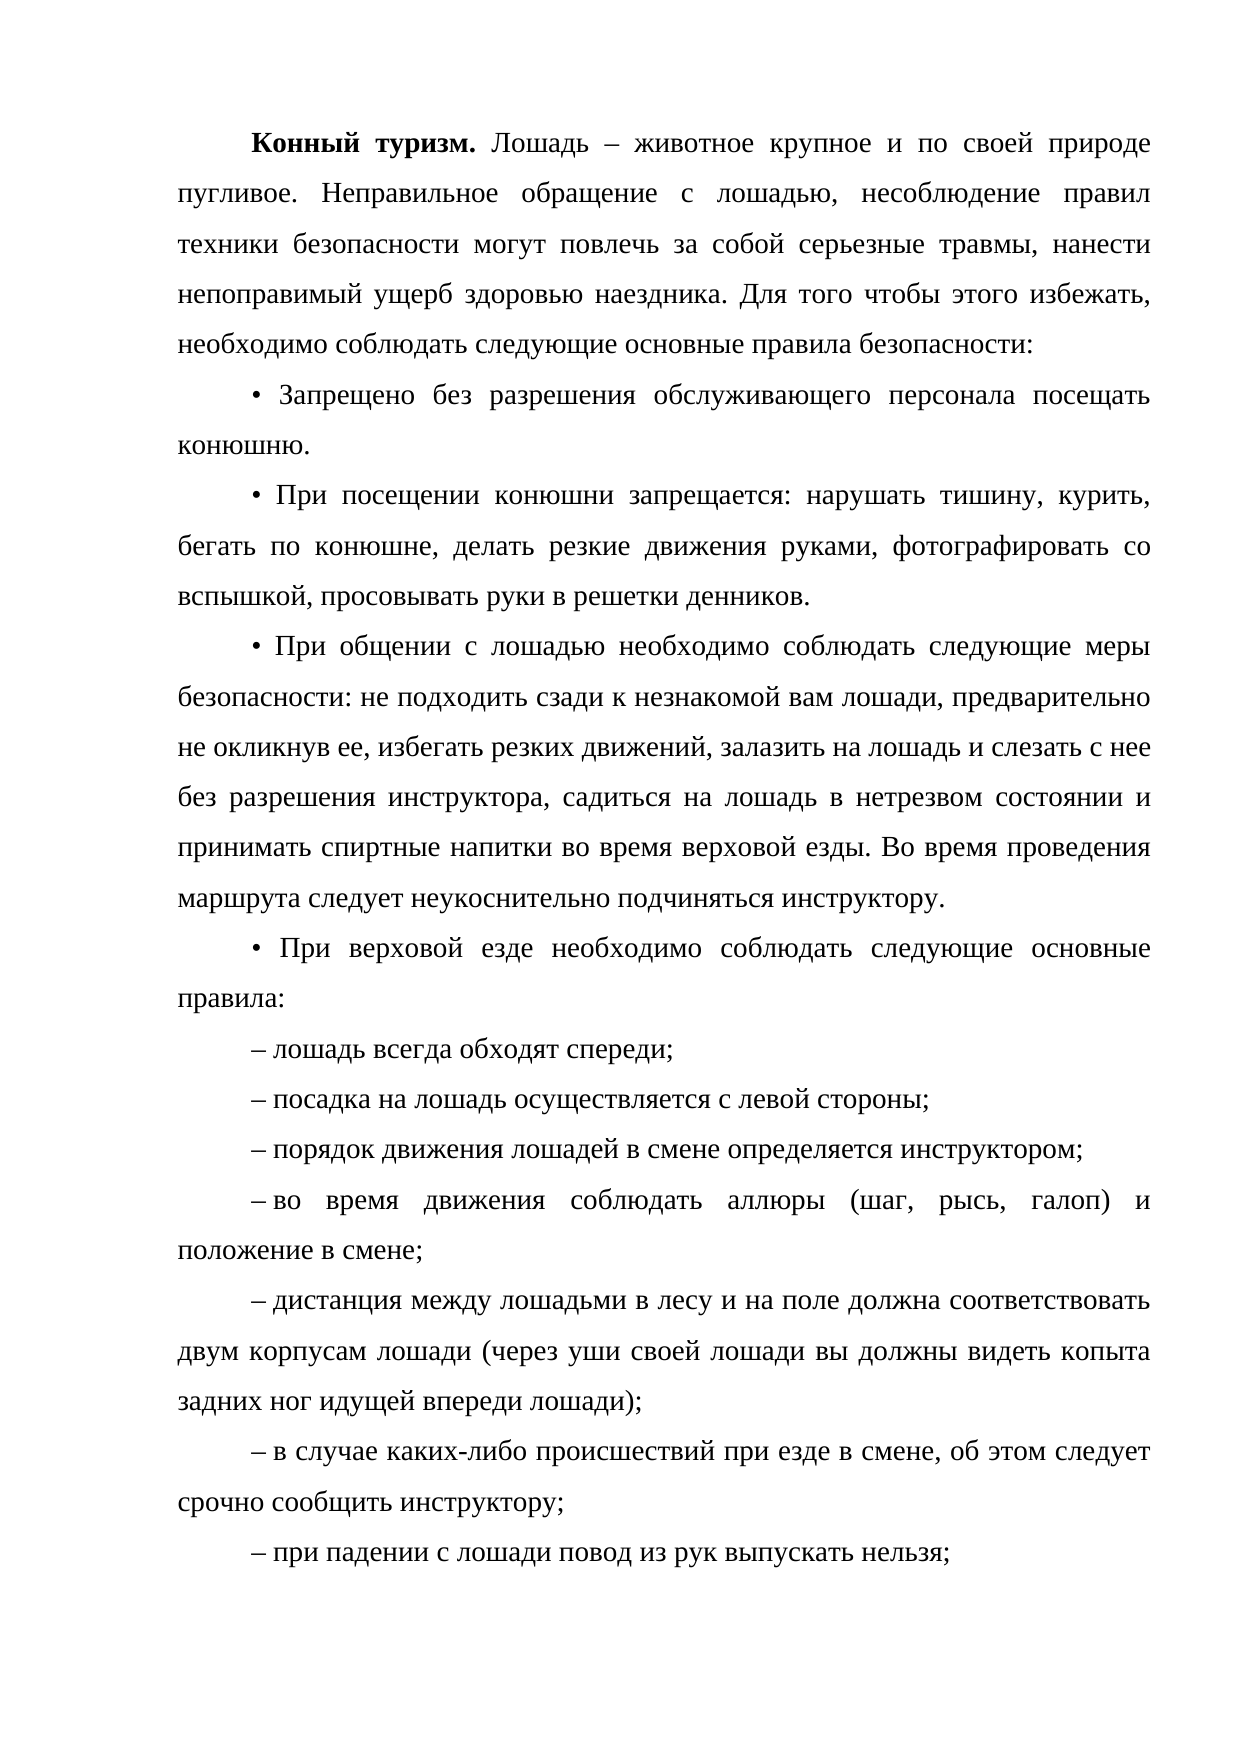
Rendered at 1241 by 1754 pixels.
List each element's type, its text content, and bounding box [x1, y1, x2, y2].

text • Запрещено без разрешения обслуживающего персонала посещать конюшню. [177, 377, 1152, 461]
text • При общении с лошадью необходимо соблюдать следующие меры безопасности: не подходить сзади к незнакомой вам лошади, предварительно не окликнув ее, избегать резких движений, залазить на лошадь и слезать с нее без разрешения инструктора, садиться на лошадь в нетрезвом состоянии и принимать спиртные напитки во время верховой езды. Во время проведения маршрута следует неукоснительно подчиняться инструктору. [177, 628, 1152, 913]
text Конный туризм. Лошадь – животное крупное и по своей природе пугливое. Неправильное обращение с лошадью, несоблюдение правил техники безопасности могут повлечь за собой серьезные травмы, нанести непоправимый ущерб здоровью наездника. Для того чтобы этого избежать, необходимо соблюдать следующие основные правила безопасности: [177, 125, 1152, 360]
text – лошадь всегда обходят спереди; [177, 1031, 1152, 1064]
text • При посещении конюшни запрещается: нарушать тишину, курить, бегать по конюшне, делать резкие движения руками, фотографировать со вспышкой, просовывать руки в решетки денников. [177, 477, 1152, 612]
text – дистанция между лошадьми в лесу и на поле должна соответствовать двум корпусам лошади (через уши своей лошади вы должны видеть копыта задних ног идущей впереди лошади); [177, 1282, 1152, 1417]
text – посадка на лошадь осуществляется с левой стороны; [177, 1081, 1152, 1115]
text – во время движения соблюдать аллюры (шаг, рысь, галоп) и положение в смене; [177, 1182, 1152, 1266]
text – порядок движения лошадей в смене определяется инструктором; [177, 1131, 1152, 1165]
text – при падении с лошади повод из рук выпускать нельзя; [177, 1534, 1152, 1567]
text • При верховой езде необходимо соблюдать следующие основные правила: [177, 930, 1152, 1014]
text – в случае каких-либо происшествий при езде в смене, об этом следует срочно сообщить инструктору; [177, 1433, 1152, 1517]
